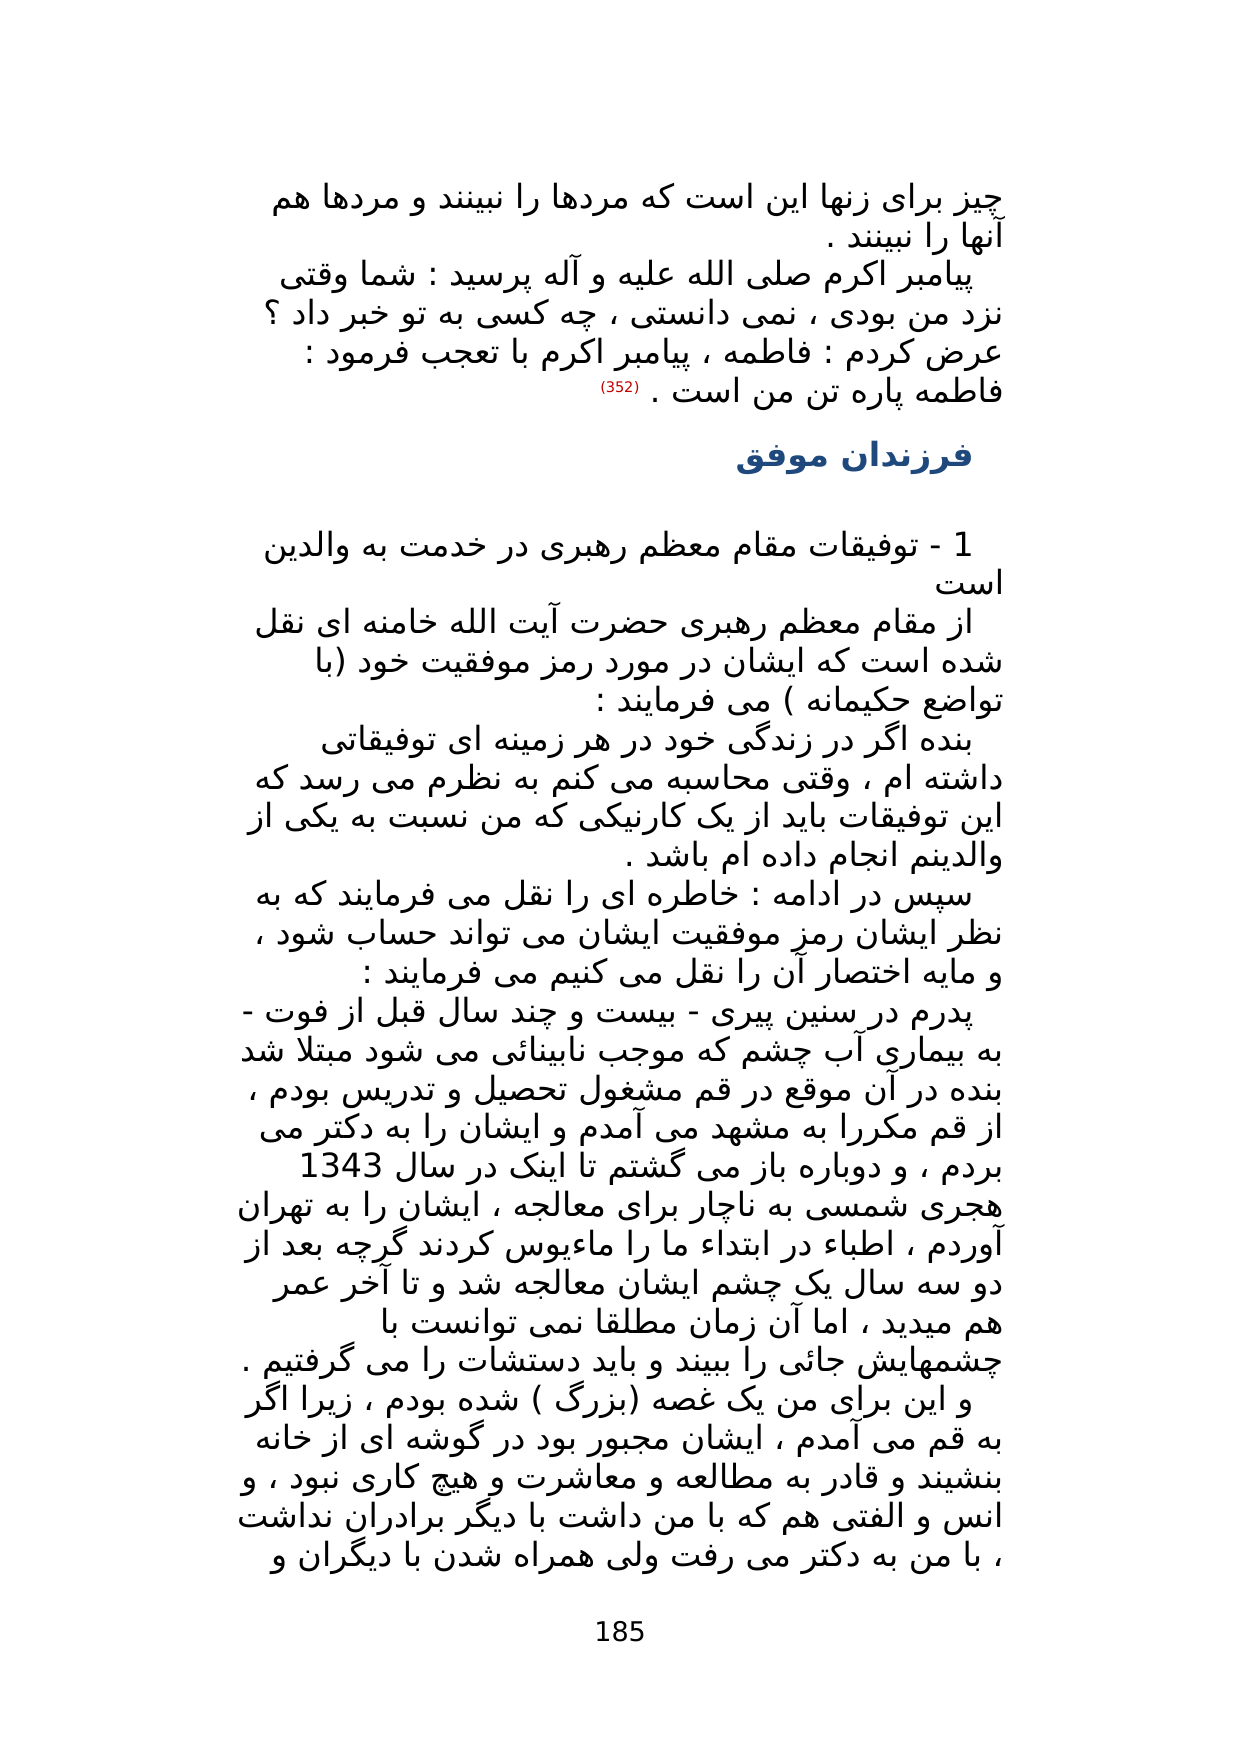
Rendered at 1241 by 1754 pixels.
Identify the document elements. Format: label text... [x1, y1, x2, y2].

text پدرم در سنین پیری - بیست و چند سال قبل از فوت - به بیماری آب چشم که موجب نابینائی می شود مبتلا شد بنده در آن موقع در قم مشغول تحصیل و تدریس بودم ، از قم مکررا به مشهد می آمدم و ایشان را به دکتر می بردم ، و دوباره باز می گشتم تا اینک در سال 1343 هجری شمسی به ناچار برای معالجه ، ایشان را به تهران آوردم ، اطباء در ابتداء ما را ماءیوس کردند گرچه بعد از دو سه سال یک چشم ایشان معالجه شد و تا آخر عمر هم میدید ، اما آن زمان مطلقا نمی توانست با چشمهایش جائی را ببیند و باید دستشات را می گرفتیم . [236, 991, 1004, 1380]
subtitle فرزندان موفق [236, 435, 1004, 474]
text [236, 177, 1004, 255]
text از مقام معظم رهبری حضرت آیت الله خامنه ای نقل شده است که ایشان در مورد رمز موفقیت خود (با تواضع حکیمانه ) می فرمایند : [236, 603, 1004, 719]
text پیامبر اکرم صلی الله علیه و آله پرسید : شما وقتی نزد من بودی ، نمی دانستی ، چه کسی به تو خبر داد ؟ عرض کردم : فاطمه ، پیامبر اکرم با تعجب فرمود : فاطمه پاره تن من است . (352) [236, 255, 1004, 410]
text بنده اگر در زندگی خود در هر زمینه ای توفیقاتی داشته ام ، وقتی محاسبه می کنم به نظرم می رسد که این توفیقات باید از یک کارنیکی که من نسبت به یکی از والدینم انجام داده ام باشد . [236, 719, 1004, 875]
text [236, 1380, 1004, 1574]
text 1 - توفیقات مقام معظم رهبری در خدمت به والدین است [236, 525, 1004, 603]
text سپس در ادامه : خاطره ای را نقل می فرمایند که به نظر ایشان رمز موفقیت ایشان می تواند حساب شود ، و مایه اختصار آن را نقل می کنیم می فرمایند : [236, 875, 1004, 991]
